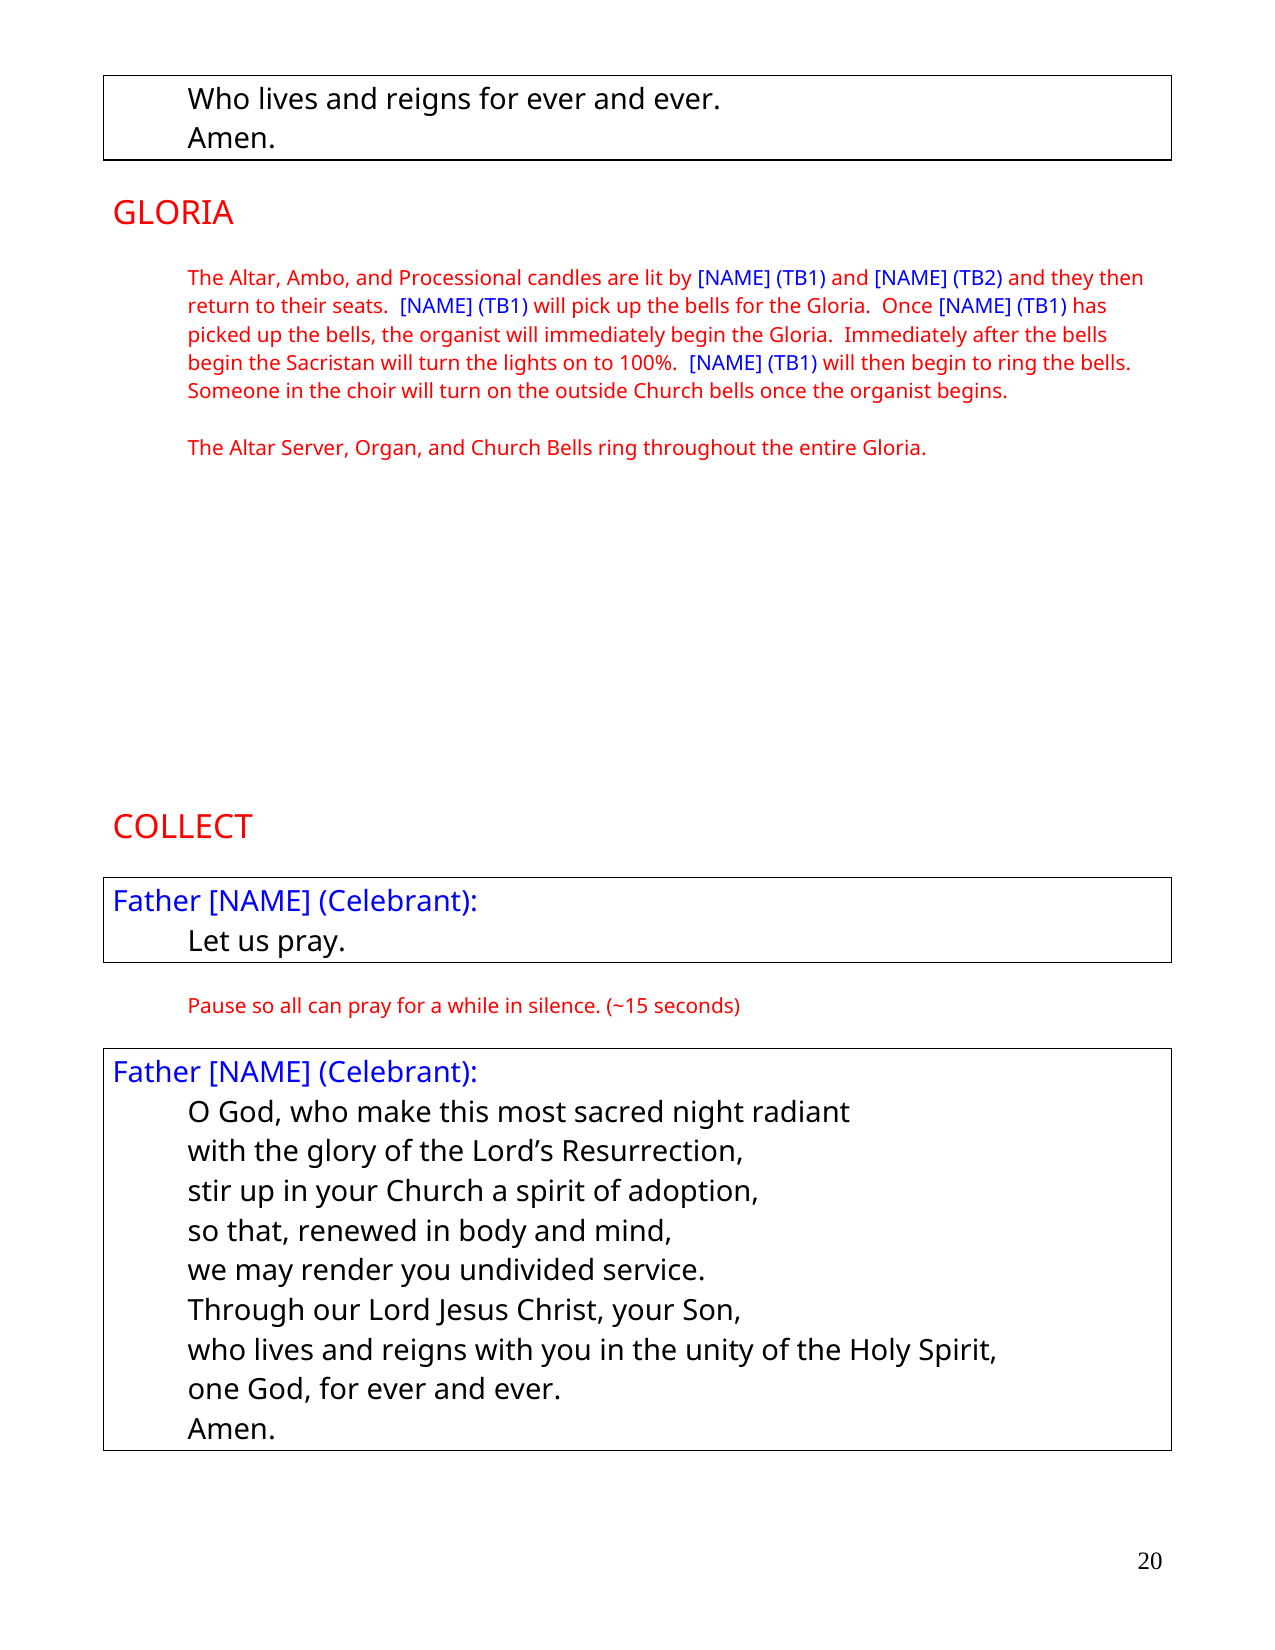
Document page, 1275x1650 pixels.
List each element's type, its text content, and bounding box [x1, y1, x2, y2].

text Amen. [104, 115, 1171, 159]
text The Altar, Ambo, and Processional candles are lit by [NAME] (TB1) and [NAME] (TB2) and they then return to their seats. [NAME] (TB1) will pick up the bells for the Gloria. Once [NAME] (TB1) has picked up the bells, the organist will immediately begin the Gloria. Immediately after the bells begin the Sacristan will turn the lights on to 100%. [NAME] (TB1) will then begin to ring the bells. Someone in the choir will turn on the outside Church bells once the organist begins. [187, 263, 1162, 405]
text with the glory of the Lord’s Resurrection, [112, 1131, 1162, 1170]
text O God, who make this most sacred night radiant [112, 1091, 1162, 1131]
text Who lives and reigns for ever and ever. [104, 76, 1171, 115]
text Father [NAME] (Celebrant): [104, 878, 1171, 917]
text we may render you undivided service. [112, 1249, 1162, 1289]
text one God, for ever and ever. [112, 1369, 1162, 1405]
subtitle GLORIA [112, 189, 1162, 234]
text Through our Lord Jesus Christ, your Son, [112, 1289, 1162, 1329]
text Pause so all can pray for a while in silence. (~15 seconds) [112, 991, 1162, 1019]
text Father [NAME] (Celebrant): [104, 1049, 1171, 1091]
text stir up in your Church a spirit of adoption, [112, 1170, 1162, 1210]
text The Altar Server, Organ, and Church Bells ring throughout the entire Gloria. [187, 433, 1162, 462]
text who lives and reigns with you in the unity of the Holy Spirit, [112, 1329, 1162, 1369]
text so that, renewed in body and mind, [112, 1210, 1162, 1249]
text Amen. [104, 1405, 1171, 1450]
text Let us pray. [104, 917, 1171, 962]
subtitle COLLECT [112, 803, 1162, 849]
